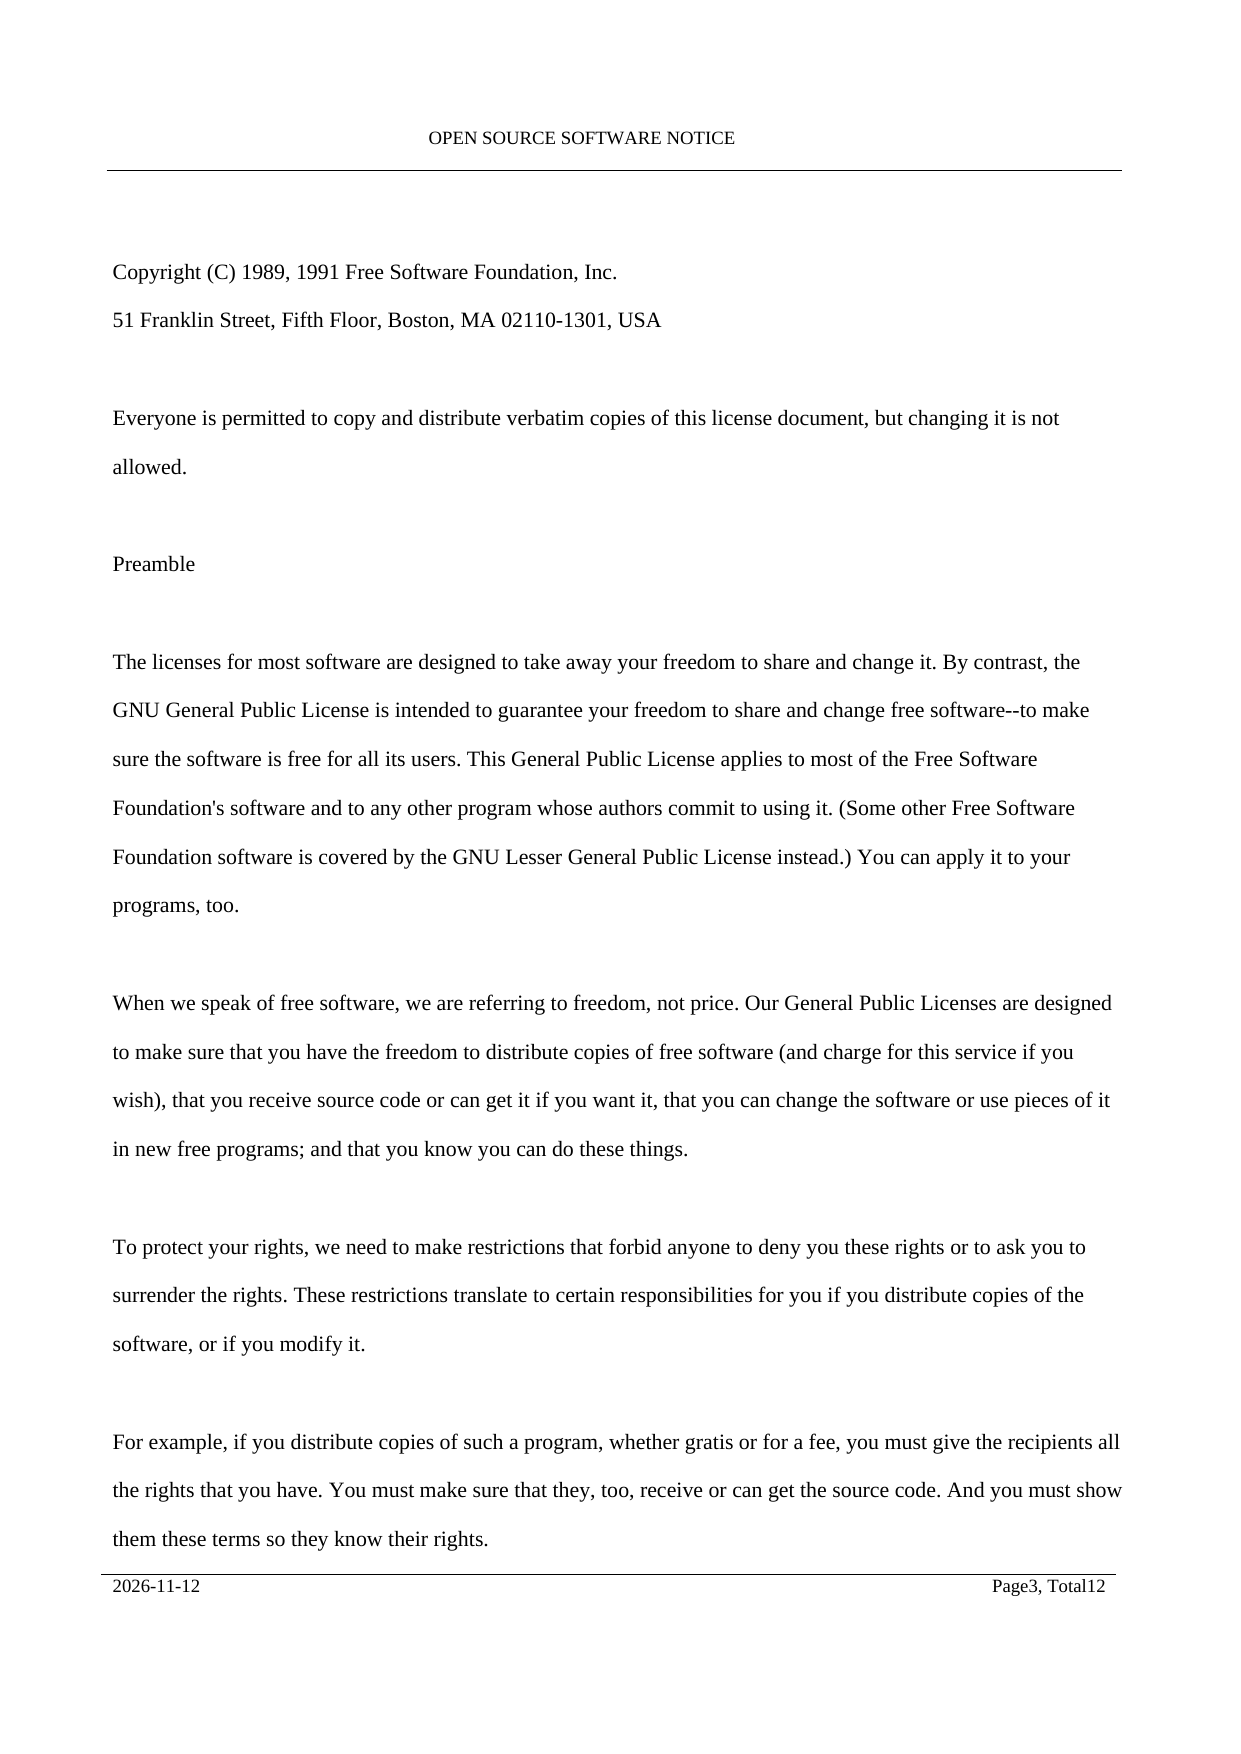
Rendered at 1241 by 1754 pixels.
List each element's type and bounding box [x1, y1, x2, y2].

text [112, 206, 1128, 1555]
